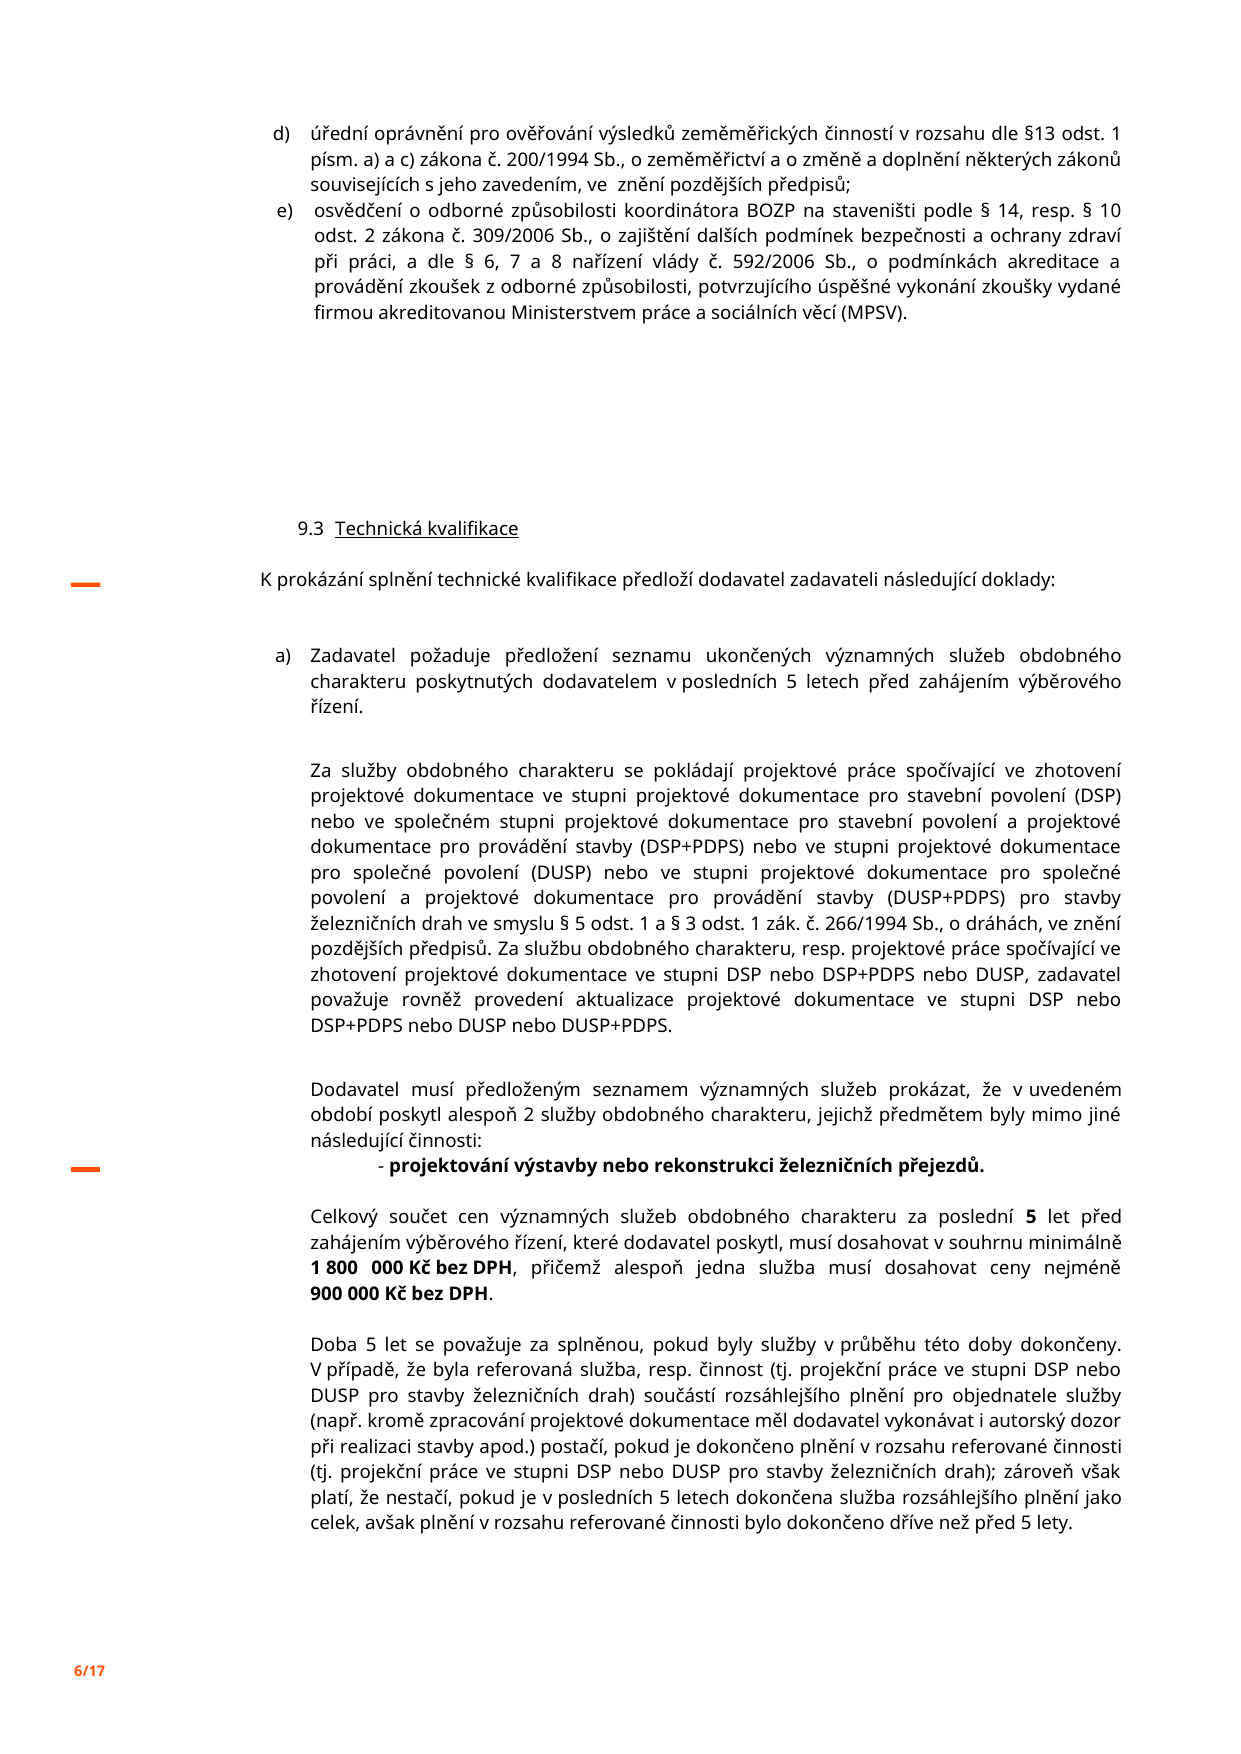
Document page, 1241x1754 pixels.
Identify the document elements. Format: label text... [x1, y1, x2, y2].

list Technická kvalifikace [297, 515, 1122, 540]
text Celkový součet cen významných služeb obdobného charakteru za poslední 5 let před zahájením výběrového řízení, které dodavatel poskytl, musí dosahovat v souhrnu minimálně 1 800 000 Kč bez DPH, přičemž alespoň jedna služba musí dosahovat ceny nejméně 900 000 Kč bez DPH. [310, 1203, 1122, 1306]
text - projektování výstavby nebo rekonstrukci železničních přejezdů. [378, 1152, 1122, 1178]
list osvědčení o odborné způsobilosti koordinátora BOZP na staveništi podle § 14, resp. § 10 odst. 2 zákona č. 309/2006 Sb., o zajištění dalších podmínek bezpečnosti a ochrany zdraví při práci, a dle § 6, 7 a 8 nařízení vlády č. 592/2006 Sb., o podmínkách akreditace a provádění zkoušek z odborné způsobilosti, potvrzujícího úspěšné vykonání zkoušky vydané firmou akreditovanou Ministerstvem práce a sociálních věcí (MPSV). [276, 197, 1122, 325]
text Za služby obdobného charakteru se pokládají projektové práce spočívající ve zhotovení projektové dokumentace ve stupni projektové dokumentace pro stavební povolení (DSP) nebo ve společném stupni projektové dokumentace pro stavební povolení a projektové dokumentace pro provádění stavby (DSP+PDPS) nebo ve stupni projektové dokumentace pro společné povolení (DUSP) nebo ve stupni projektové dokumentace pro společné povolení a projektové dokumentace pro provádění stavby (DUSP+PDPS) pro stavby železničních drah ve smyslu § 5 odst. 1 a § 3 odst. 1 zák. č. 266/1994 Sb., o dráhách, ve znění pozdějších předpisů. Za službu obdobného charakteru, resp. projektové práce spočívající ve zhotovení projektové dokumentace ve stupni DSP nebo DSP+PDPS nebo DUSP, zadavatel považuje rovněž provedení aktualizace projektové dokumentace ve stupni DSP nebo DSP+PDPS nebo DUSP nebo DUSP+PDPS. [310, 757, 1122, 1038]
text Doba 5 let se považuje za splněnou, pokud byly služby v průběhu této doby dokončeny. V případě, že byla referovaná služba, resp. činnost (tj. projekční práce ve stupni DSP nebo DUSP pro stavby železničních drah) součástí rozsáhlejšího plnění pro objednatele služby (např. kromě zpracování projektové dokumentace měl dodavatel vykonávat i autorský dozor při realizaci stavby apod.) postačí, pokud je dokončeno plnění v rozsahu referované činnosti (tj. projekční práce ve stupni DSP nebo DUSP pro stavby železničních drah); zároveň však platí, že nestačí, pokud je v posledních 5 letech dokončena služba rozsáhlejšího plnění jako celek, avšak plnění v rozsahu referované činnosti bylo dokončeno dříve než před 5 lety. [310, 1331, 1122, 1535]
list úřední oprávnění pro ověřování výsledků zeměměřických činností v rozsahu dle §13 odst. 1 písm. a) a c) zákona č. 200/1994 Sb., o zeměměřictví a o změně a doplnění některých zákonů souvisejících s jeho zavedením, ve znění pozdějších předpisů; [273, 121, 1122, 197]
text K prokázání splnění technické kvalifikace předloží dodavatel zadavateli následující doklady: [260, 566, 1122, 591]
text Dodavatel musí předloženým seznamem významných služeb prokázat, že v uvedeném období poskytl alespoň 2 služby obdobného charakteru, jejichž předmětem byly mimo jiné následující činnosti: [310, 1076, 1122, 1152]
list Zadavatel požaduje předložení seznamu ukončených významných služeb obdobného charakteru poskytnutých dodavatelem v posledních 5 letech před zahájením výběrového řízení. [275, 642, 1122, 719]
